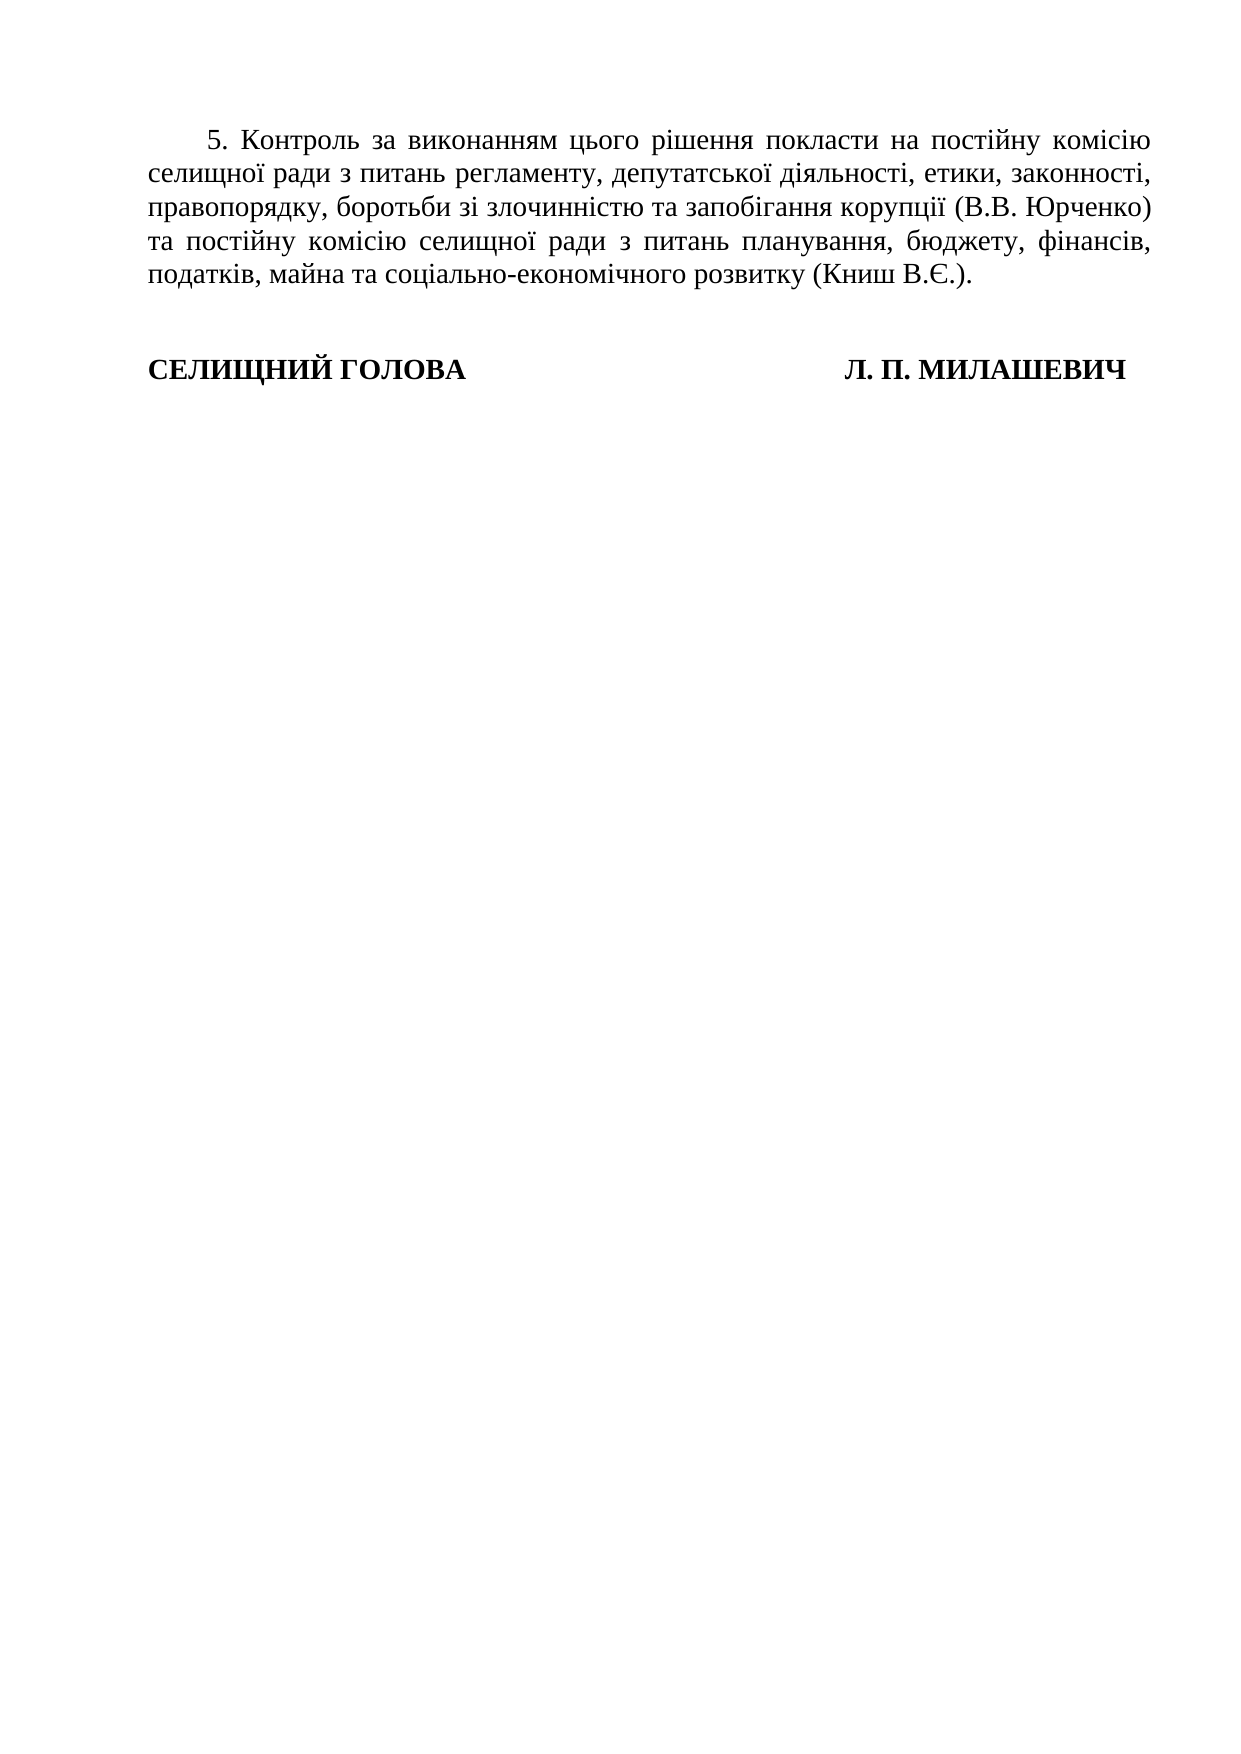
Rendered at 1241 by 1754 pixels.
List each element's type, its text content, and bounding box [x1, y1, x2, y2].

text 5. Контроль за виконанням цього рішення покласти на постійну комісію селищної ради з питань регламенту, депутатської діяльності, етики, законності, правопорядку, боротьби зі злочинністю та запобігання корупції (В.В. Юрченко) та постійну комісію селищної ради з питань планування, бюджету, фінансів, податків, майна та соціально-економічного розвитку (Книш В.Є.). [148, 122, 1152, 290]
text СЕЛИЩНИЙ ГОЛОВА Л. П. МИЛАШЕВИЧ [148, 352, 1152, 386]
